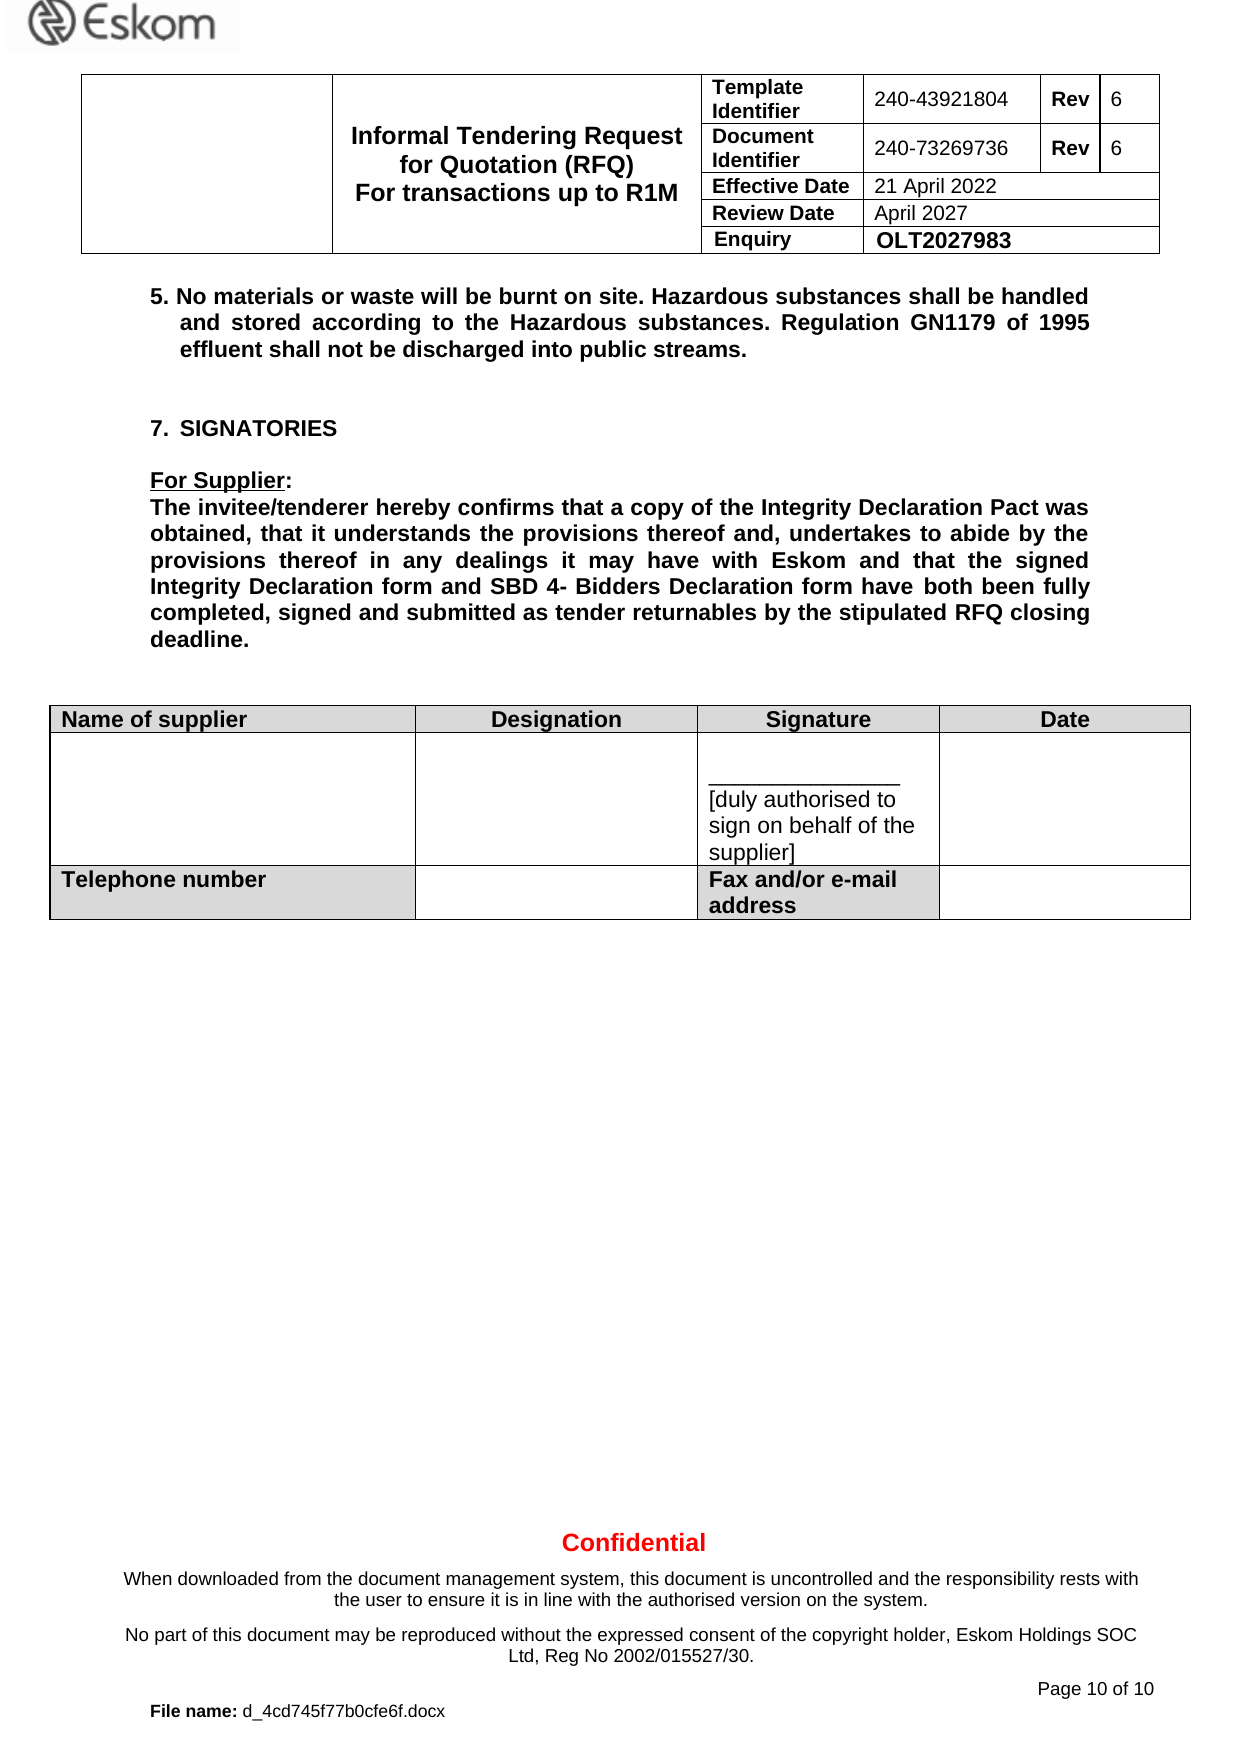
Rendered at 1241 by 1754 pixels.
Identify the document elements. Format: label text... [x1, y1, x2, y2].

text 5. No materials or waste will be burnt on site. Hazardous substances shall be handled and stored according to the Hazardous substances. Regulation GN1179 of 1995 effluent shall not be discharged into public streams. [150, 283, 1090, 362]
table_cell [51, 733, 415, 865]
table_cell Telephone number [51, 866, 415, 919]
text For Supplier: [150, 467, 1090, 494]
table_cell [940, 733, 1190, 865]
list SIGNATORIES [150, 415, 1090, 441]
table_cell Fax and/or e-mail address [698, 866, 939, 919]
text The invitee/tenderer hereby confirms that a copy of the Integrity Declaration Pact was obtained, that it understands the provisions thereof and, undertakes to abide by the provisions thereof in any dealings it may have with Eskom and that the signed Integrity Declaration form and SBD 4- Bidders Declaration form have both been fully completed, signed and submitted as tender returnables by the stipulated RFQ closing deadline. [150, 494, 1090, 652]
table_cell [416, 733, 697, 865]
table_header Signature [698, 706, 939, 732]
table_cell [940, 866, 1190, 919]
table_cell [416, 866, 697, 919]
table_header Designation [416, 706, 697, 732]
table_header Date [940, 706, 1190, 732]
table_header Name of supplier [51, 706, 415, 732]
table_cell _______________ [duly authorised to sign on behalf of the supplier] [698, 733, 939, 865]
